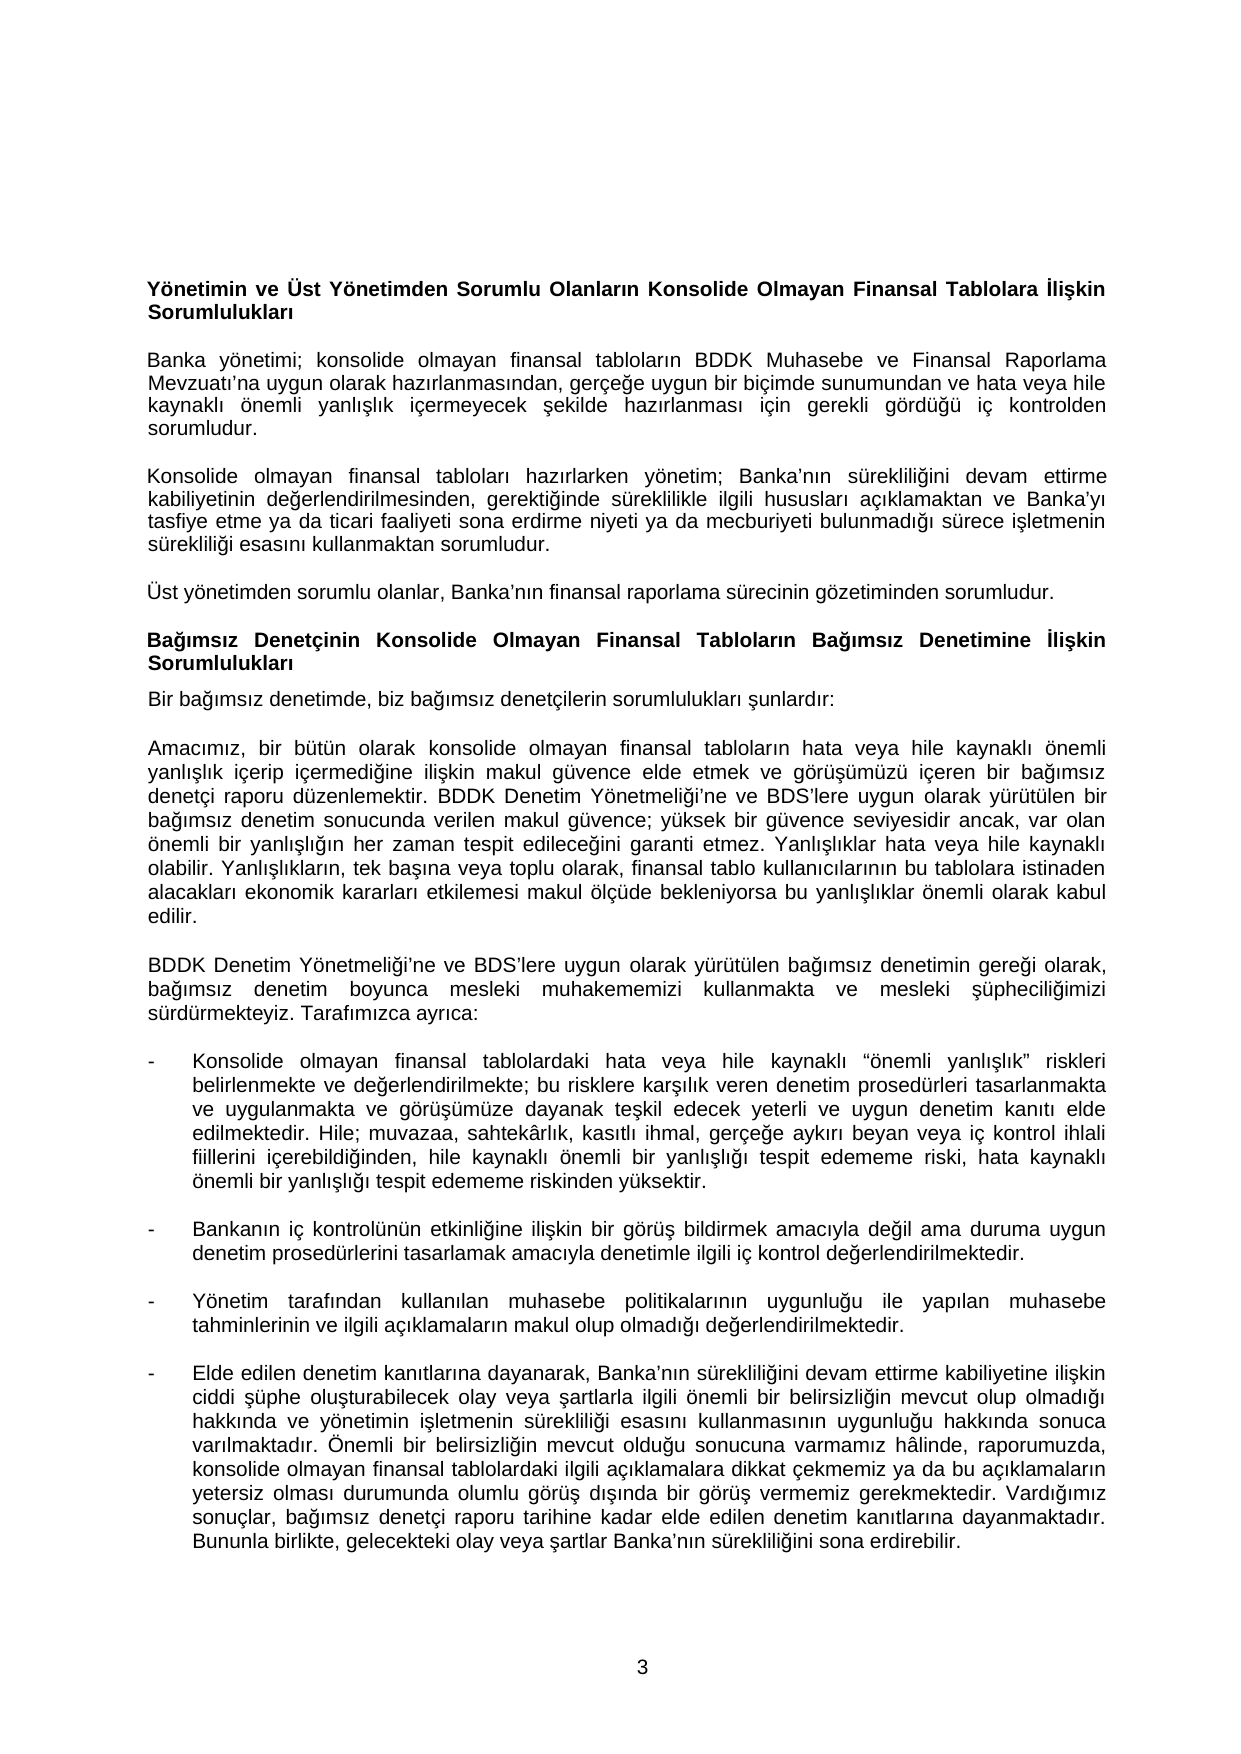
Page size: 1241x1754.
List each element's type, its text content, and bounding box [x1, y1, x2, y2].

text Yönetimin ve Üst Yönetimden Sorumlu Olanların Konsolide Olmayan Finansal Tablolara İlişkin Sorumlulukları [147, 278, 1107, 324]
text BDDK Denetim Yönetmeliği’ne ve BDS’lere uygun olarak yürütülen bağımsız denetimin gereği olarak, bağımsız denetim boyunca mesleki muhakememizi kullanmakta ve mesleki şüpheciliğimizi sürdürmekteyiz. Tarafımızca ayrıca: [148, 952, 1107, 1024]
text Bir bağımsız denetimde, biz bağımsız denetçilerin sorumlulukları şunlardır: [148, 687, 1107, 711]
text Amacımız, bir bütün olarak konsolide olmayan finansal tabloların hata veya hile kaynaklı önemli yanlışlık içerip içermediğine ilişkin makul güvence elde etmek ve görüşümüzü içeren bir bağımsız denetçi raporu düzenlemektir. BDDK Denetim Yönetmeliği’ne ve BDS’lere uygun olarak yürütülen bir bağımsız denetim sonucunda verilen makul güvence; yüksek bir güvence seviyesidir ancak, var olan önemli bir yanlışlığın her zaman tespit edileceğini garanti etmez. Yanlışlıklar hata veya hile kaynaklı olabilir. Yanlışlıkların, tek başına veya toplu olarak, finansal tablo kullanıcılarının bu tablolara istinaden alacakları ekonomik kararları etkilemesi makul ölçüde bekleniyorsa bu yanlışlıklar önemli olarak kabul edilir. [148, 736, 1107, 927]
list Elde edilen denetim kanıtlarına dayanarak, Banka’nın sürekliliğini devam ettirme kabiliyetine ilişkin ciddi şüphe oluşturabilecek olay veya şartlarla ilgili önemli bir belirsizliğin mevcut olup olmadığı hakkında ve yönetimin işletmenin sürekliliği esasını kullanmasının uygunluğu hakkında sonuca varılmaktadır. Önemli bir belirsizliğin mevcut olduğu sonucuna varmamız hâlinde, raporumuzda, konsolide olmayan finansal tablolardaki ilgili açıklamalara dikkat çekmemiz ya da bu açıklamaların yetersiz olması durumunda olumlu görüş dışında bir görüş vermemiz gerekmektedir. Vardığımız sonuçlar, bağımsız denetçi raporu tarihine kadar elde edilen denetim kanıtlarına dayanmaktadır. Bununla birlikte, gelecekteki olay veya şartlar Banka’nın sürekliliğini sona erdirebilir. [148, 1361, 1107, 1552]
list Bankanın iç kontrolünün etkinliğine ilişkin bir görüş bildirmek amacıyla değil ama duruma uygun denetim prosedürlerini tasarlamak amacıyla denetimle ilgili iç kontrol değerlendirilmektedir. [148, 1217, 1107, 1265]
text Konsolide olmayan finansal tabloları hazırlarken yönetim; Banka’nın sürekliliğini devam ettirme kabiliyetinin değerlendirilmesinden, gerektiğinde süreklilikle ilgili hususları açıklamaktan ve Banka’yı tasfiye etme ya da ticari faaliyeti sona erdirme niyeti ya da mecburiyeti bulunmadığı sürece işletmenin sürekliliği esasını kullanmaktan sorumludur. [147, 465, 1107, 556]
list Konsolide olmayan finansal tablolardaki hata veya hile kaynaklı “önemli yanlışlık” riskleri belirlenmekte ve değerlendirilmekte; bu risklere karşılık veren denetim prosedürleri tasarlanmakta ve uygulanmakta ve görüşümüze dayanak teşkil edecek yeterli ve uygun denetim kanıtı elde edilmektedir. Hile; muvazaa, sahtekârlık, kasıtlı ihmal, gerçeğe aykırı beyan veya iç kontrol ihlali fiillerini içerebildiğinden, hile kaynaklı önemli bir yanlışlığı tespit edememe riski, hata kaynaklı önemli bir yanlışlığı tespit edememe riskinden yüksektir. [148, 1049, 1107, 1193]
list Yönetim tarafından kullanılan muhasebe politikalarının uygunluğu ile yapılan muhasebe tahminlerinin ve ilgili açıklamaların makul olup olmadığı değerlendirilmektedir. [148, 1289, 1107, 1337]
text Bağımsız Denetçinin Konsolide Olmayan Finansal Tabloların Bağımsız Denetimine İlişkin Sorumlulukları [147, 629, 1107, 674]
text Banka yönetimi; konsolide olmayan finansal tabloların BDDK Muhasebe ve Finansal Raporlama Mevzuatı’na uygun olarak hazırlanmasından, gerçeğe uygun bir biçimde sunumundan ve hata veya hile kaynaklı önemli yanlışlık içermeyecek şekilde hazırlanması için gerekli gördüğü iç kontrolden sorumludur. [147, 349, 1107, 440]
text Üst yönetimden sorumlu olanlar, Banka’nın finansal raporlama sürecinin gözetiminden sorumludur. [147, 581, 1107, 604]
